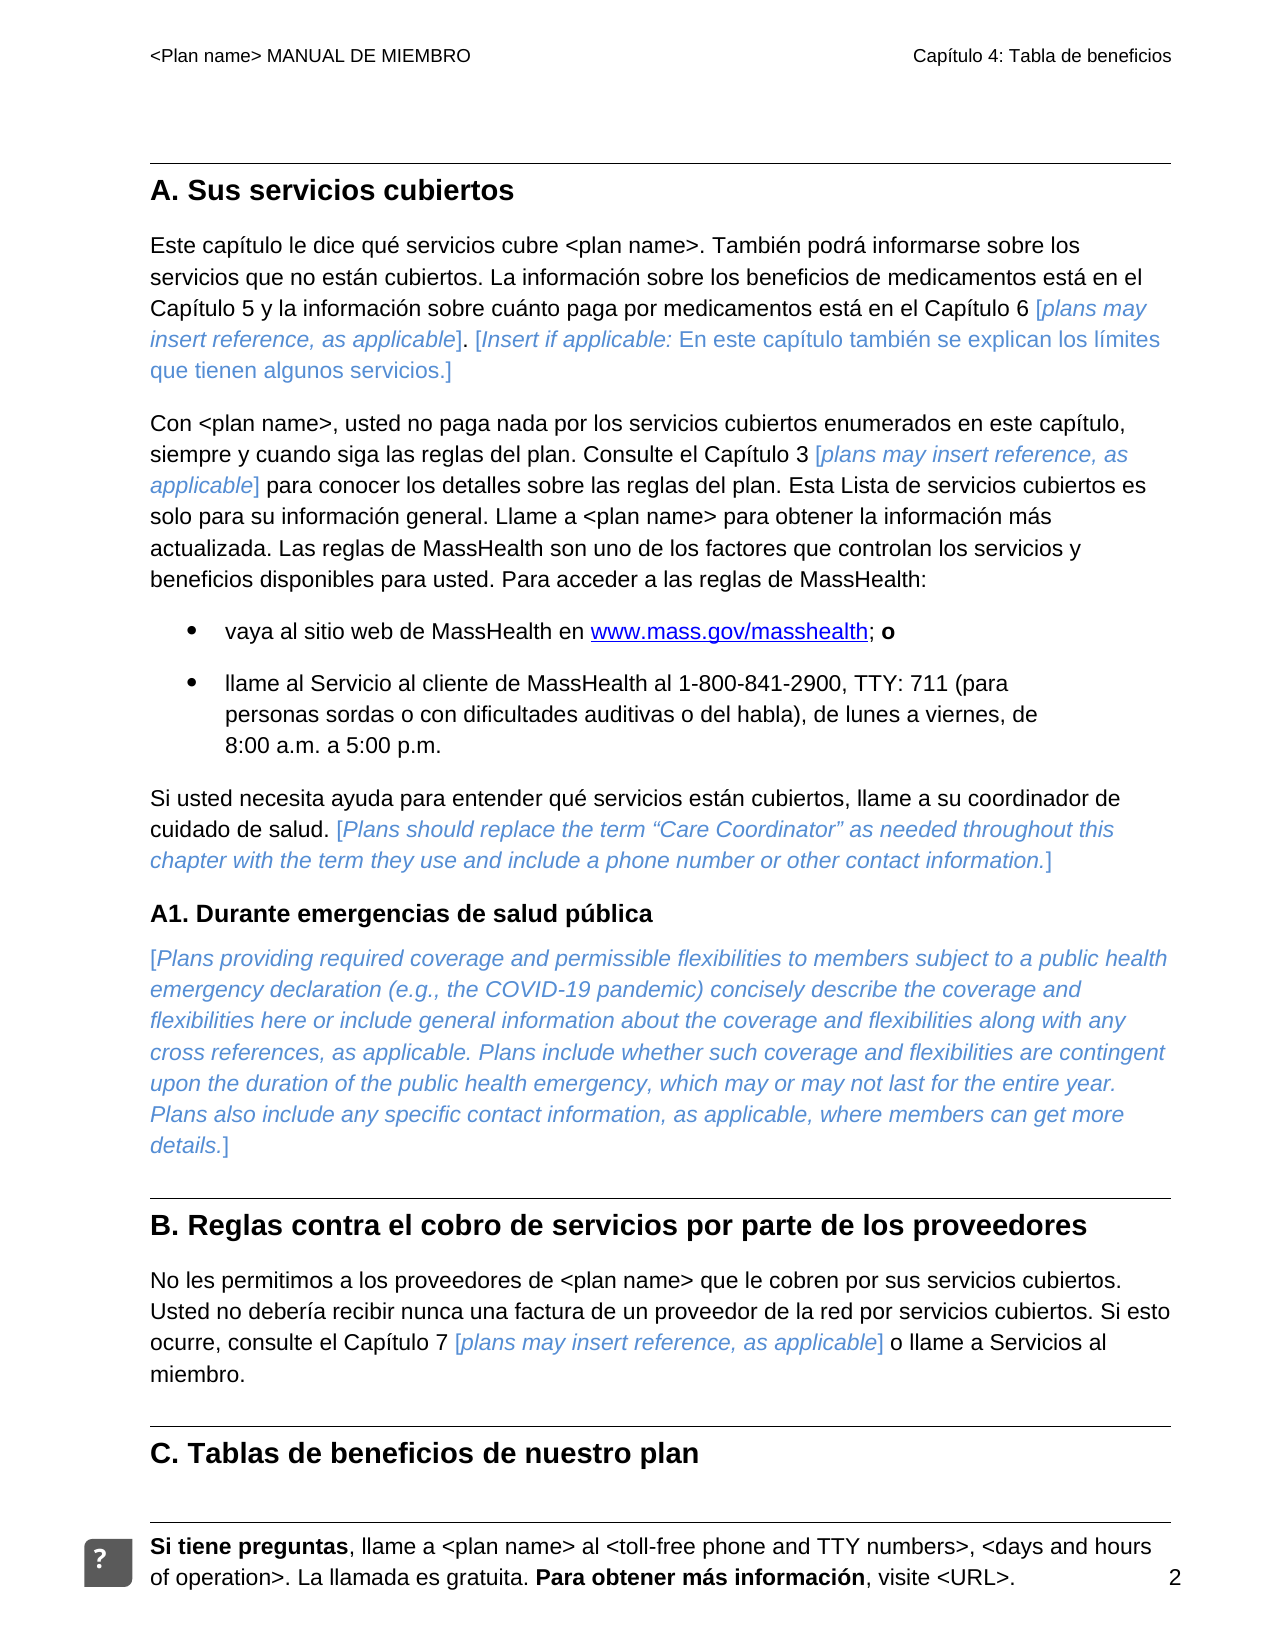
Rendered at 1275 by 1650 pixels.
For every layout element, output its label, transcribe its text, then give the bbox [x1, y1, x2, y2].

text Este capítulo le dice qué servicios cubre <plan name>. También podrá informarse sobre los servicios que no están cubiertos. La información sobre los beneficios de medicamentos está en el Capítulo 5 y la información sobre cuánto paga por medicamentos está en el Capítulo 6 [plans may insert reference, as applicable]. [Insert if applicable: En este capítulo también se explican los límites que tienen algunos servicios.] [150, 229, 1171, 385]
text Si usted necesita ayuda para entender qué servicios están cubiertos, llame a su coordinador de cuidado de salud. [Plans should replace the term “Care Coordinator” as needed throughout this chapter with the term they use and include a phone number or other contact information.] [150, 781, 1171, 875]
list vaya al sitio web de MassHealth en www.mass.gov/masshealth; o [187, 614, 1096, 646]
list llame al Servicio al cliente de MassHealth al 1-800-841-2900, TTY: 711 (para personas sordas o con dificultades auditivas o del habla), de lunes a viernes, de 8:00 a.m. a 5:00 p.m. [187, 666, 1096, 760]
subtitle Tablas de beneficios de nuestro plan [150, 1427, 1171, 1471]
text No les permitimos a los proveedores de <plan name> que le cobren por sus servicios cubiertos. Usted no debería recibir nunca una factura de un proveedor de la red por servicios cubiertos. Si esto ocurre, consulte el Capítulo 7 [plans may insert reference, as applicable] o llame a Servicios al miembro. [150, 1263, 1171, 1388]
text Con <plan name>, usted no paga nada por los servicios cubiertos enumerados en este capítulo, siempre y cuando siga las reglas del plan. Consulte el Capítulo 3 [plans may insert reference, as applicable] para conocer los detalles sobre las reglas del plan. Esta Lista de servicios cubiertos es solo para su información general. Llame a <plan name> para obtener la información más actualizada. Las reglas de MassHealth son uno de los factores que controlan los servicios y beneficios disponibles para usted. Para acceder a las reglas de MassHealth: [150, 406, 1171, 593]
subtitle A1. Durante emergencias de salud pública [150, 896, 1096, 929]
text [Plans providing required coverage and permissible flexibilities to members subject to a public health emergency declaration (e.g., the COVID-19 pandemic) concisely describe the coverage and flexibilities here or include general information about the coverage and flexibilities along with any cross references, as applicable. Plans include whether such coverage and flexibilities are contingent upon the duration of the public health emergency, which may or may not last for the entire year. Plans also include any specific contact information, as applicable, where members can get more details.] [150, 941, 1171, 1160]
subtitle Reglas contra el cobro de servicios por parte de los proveedores [150, 1199, 1171, 1242]
subtitle Sus servicios cubiertos [150, 164, 1171, 208]
